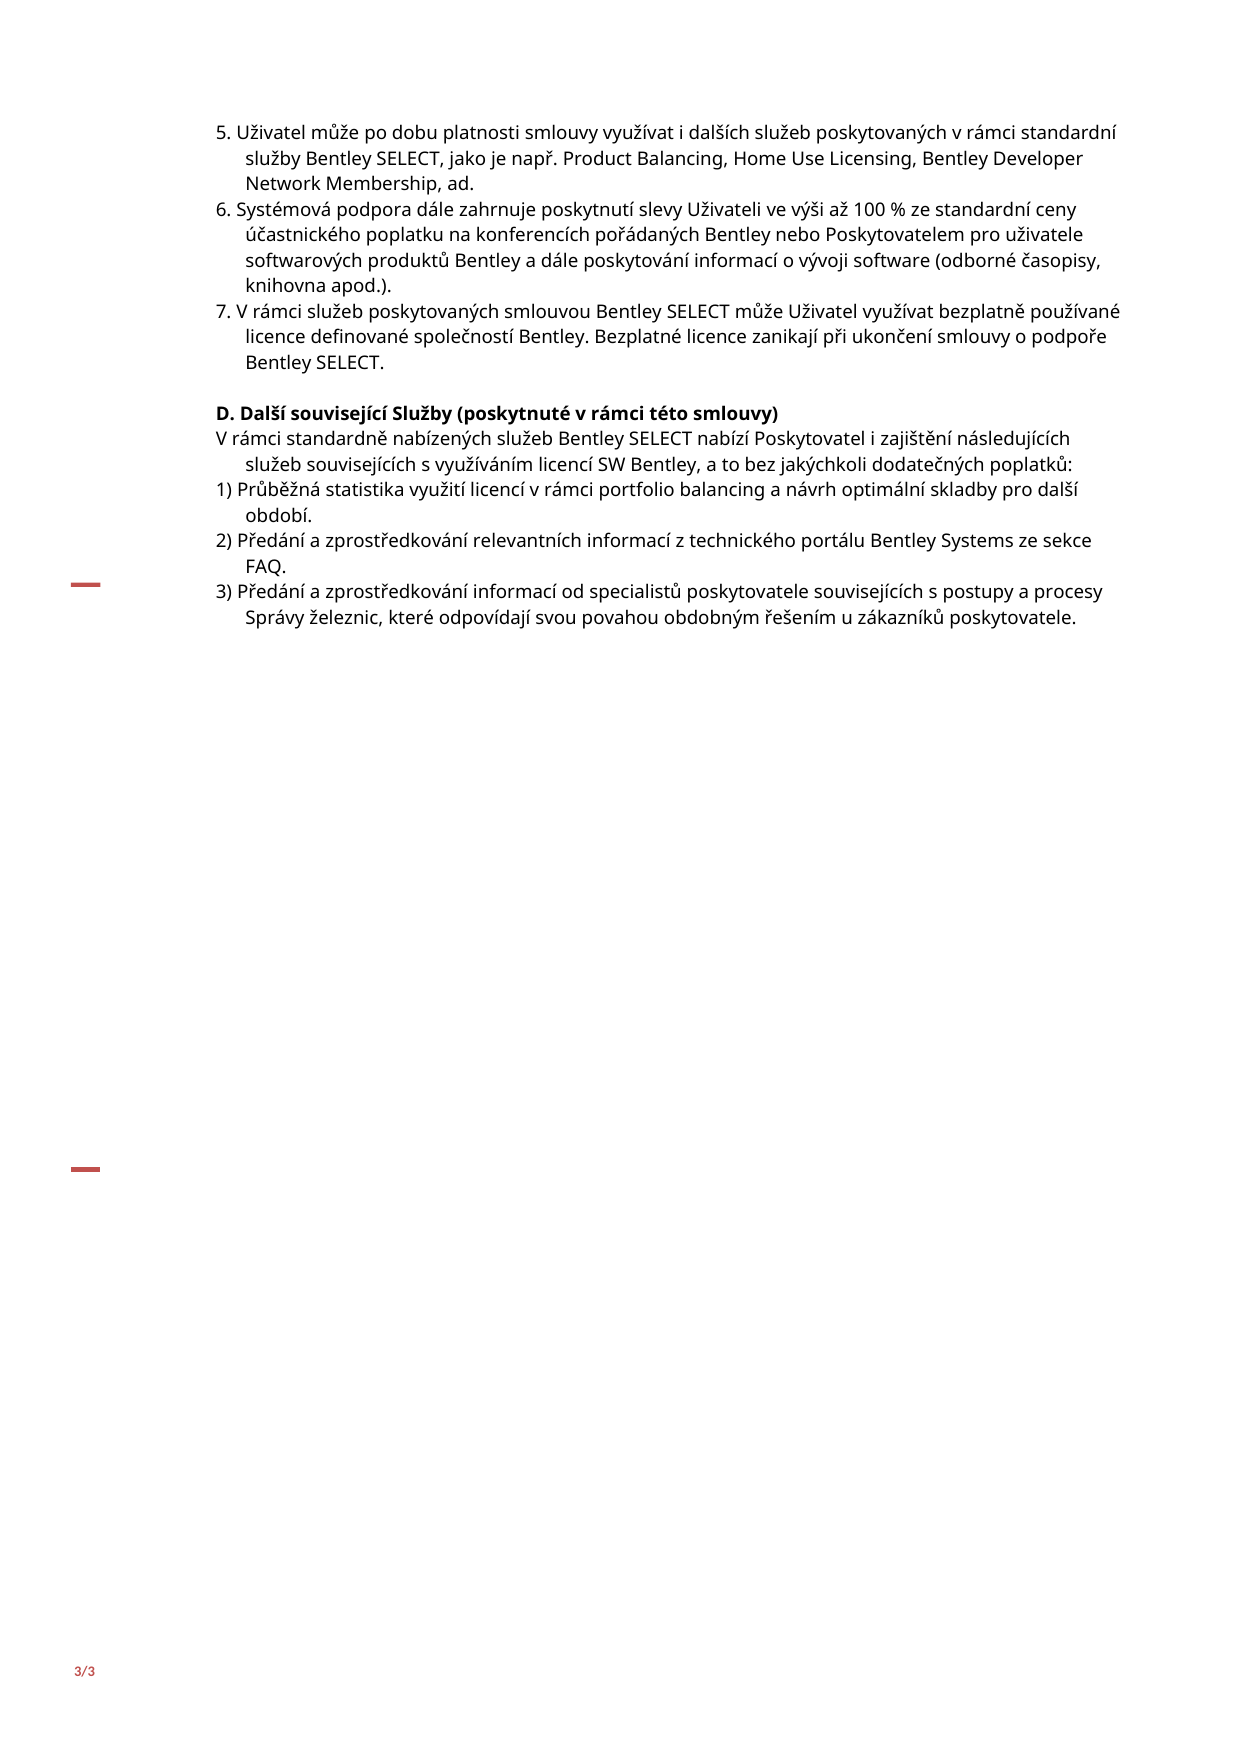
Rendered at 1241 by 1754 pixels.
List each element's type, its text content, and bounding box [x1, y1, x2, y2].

text 3) Předání a zprostředkování informací od specialistů poskytovatele souvisejících s postupy a procesy Správy železnic, které odpovídají svou povahou obdobným řešením u zákazníků poskytovatele. [216, 579, 1122, 630]
text 1) Průběžná statistika využití licencí v rámci portfolio balancing a návrh optimální skladby pro další období. [216, 477, 1122, 528]
text V rámci standardně nabízených služeb Bentley SELECT nabízí Poskytovatel i zajištění následujících služeb souvisejících s využíváním licencí SW Bentley, a to bez jakýchkoli dodatečných poplatků: [216, 426, 1122, 477]
text 5. Uživatel může po dobu platnosti smlouvy využívat i dalších služeb poskytovaných v rámci standardní služby Bentley SELECT, jako je např. Product Balancing, Home Use Licensing, Bentley Developer Network Membership, ad. [216, 119, 1122, 196]
text 6. Systémová podpora dále zahrnuje poskytnutí slevy Uživateli ve výši až 100 % ze standardní ceny účastnického poplatku na konferencích pořádaných Bentley nebo Poskytovatelem pro uživatele softwarových produktů Bentley a dále poskytování informací o vývoji software (odborné časopisy, knihovna apod.). [216, 196, 1122, 298]
text 7. V rámci služeb poskytovaných smlouvou Bentley SELECT může Uživatel využívat bezplatně používané licence definované společností Bentley. Bezplatné licence zanikají při ukončení smlouvy o podpoře Bentley SELECT. [216, 298, 1122, 375]
text D. Další související Služby (poskytnuté v rámci této smlouvy) [216, 400, 1122, 426]
text 2) Předání a zprostředkování relevantních informací z technického portálu Bentley Systems ze sekce FAQ. [216, 528, 1122, 579]
